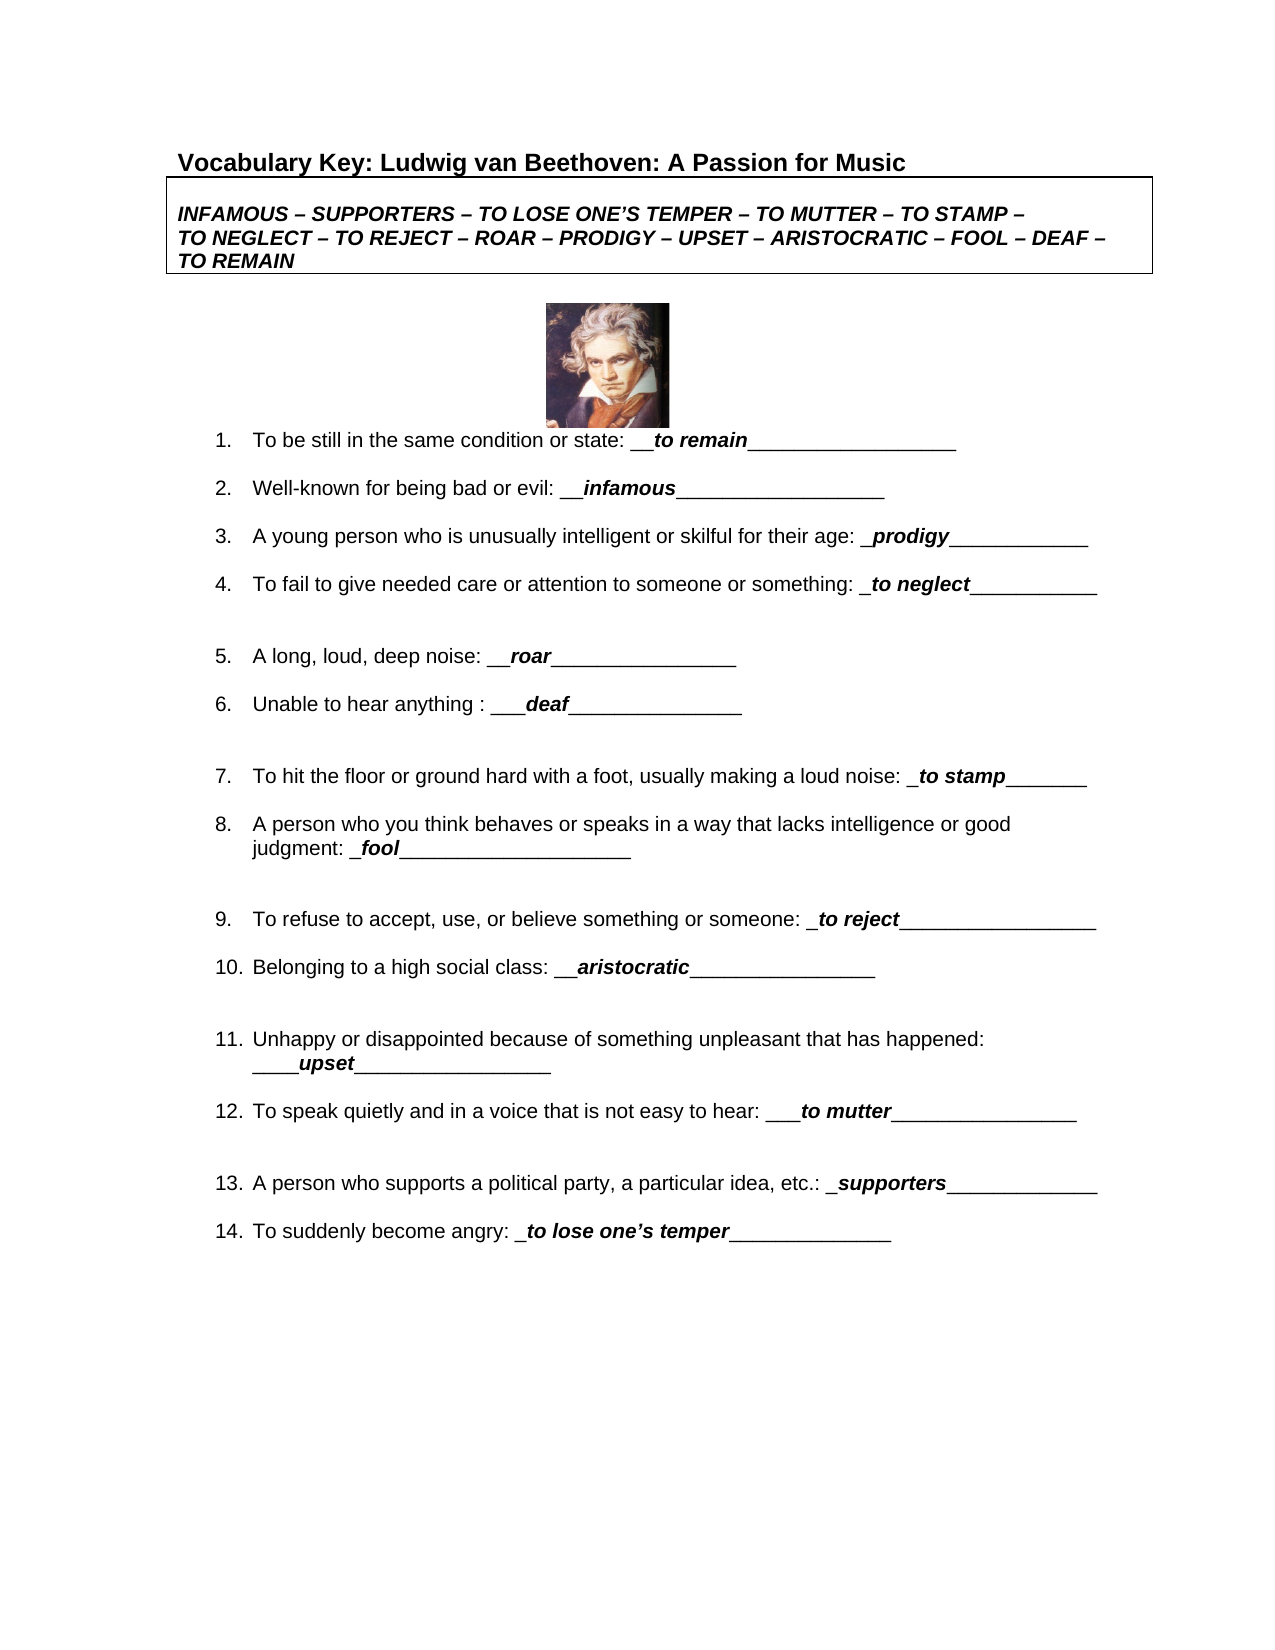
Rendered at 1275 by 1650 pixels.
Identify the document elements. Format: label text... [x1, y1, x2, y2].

list To hit the floor or ground hard with a foot, usually making a loud noise: _to stamp_______ [215, 763, 1098, 787]
list Well-known for being bad or evil: __infamous__________________ [215, 476, 1098, 500]
list A long, loud, deep noise: __roar________________ [215, 644, 1098, 668]
list To suddenly become angry: _to lose one’s temper______________ [215, 1219, 1098, 1243]
picture [546, 303, 670, 428]
list Unhappy or disappointed because of something unpleasant that has happened: ____upset_________________ [215, 1027, 1098, 1075]
text Vocabulary Key: Ludwig van Beethoven: A Passion for Music [177, 148, 1098, 176]
list A person who you think behaves or speaks in a way that lacks intelligence or good judgment: _fool____________________ [215, 811, 1098, 859]
list To refuse to accept, use, or believe something or someone: _to reject_________________ [215, 907, 1098, 931]
list Unable to hear anything : ___deaf_______________ [215, 692, 1098, 716]
list A young person who is unusually intelligent or skilful for their age: _prodigy____________ [215, 524, 1098, 548]
list Belonging to a high social class: __aristocratic________________ [215, 955, 1098, 979]
list To be still in the same condition or state: __to remain__________________ [215, 428, 1098, 452]
list A person who supports a political party, a particular idea, etc.: _supporters_____________ [215, 1171, 1098, 1195]
table_header INFAMOUS – SUPPORTERS – TO LOSE ONE’S TEMPER – TO MUTTER – TO STAMP – TO NEGLECT – TO REJECT – ROAR – PRODIGY – UPSET – ARISTOCRATIC – FOOL – DEAF – TO REMAIN [167, 178, 1152, 273]
list To speak quietly and in a voice that is not easy to hear: ___to mutter________________ [215, 1099, 1098, 1123]
list To fail to give needed care or attention to someone or something: _to neglect___________ [215, 572, 1098, 596]
